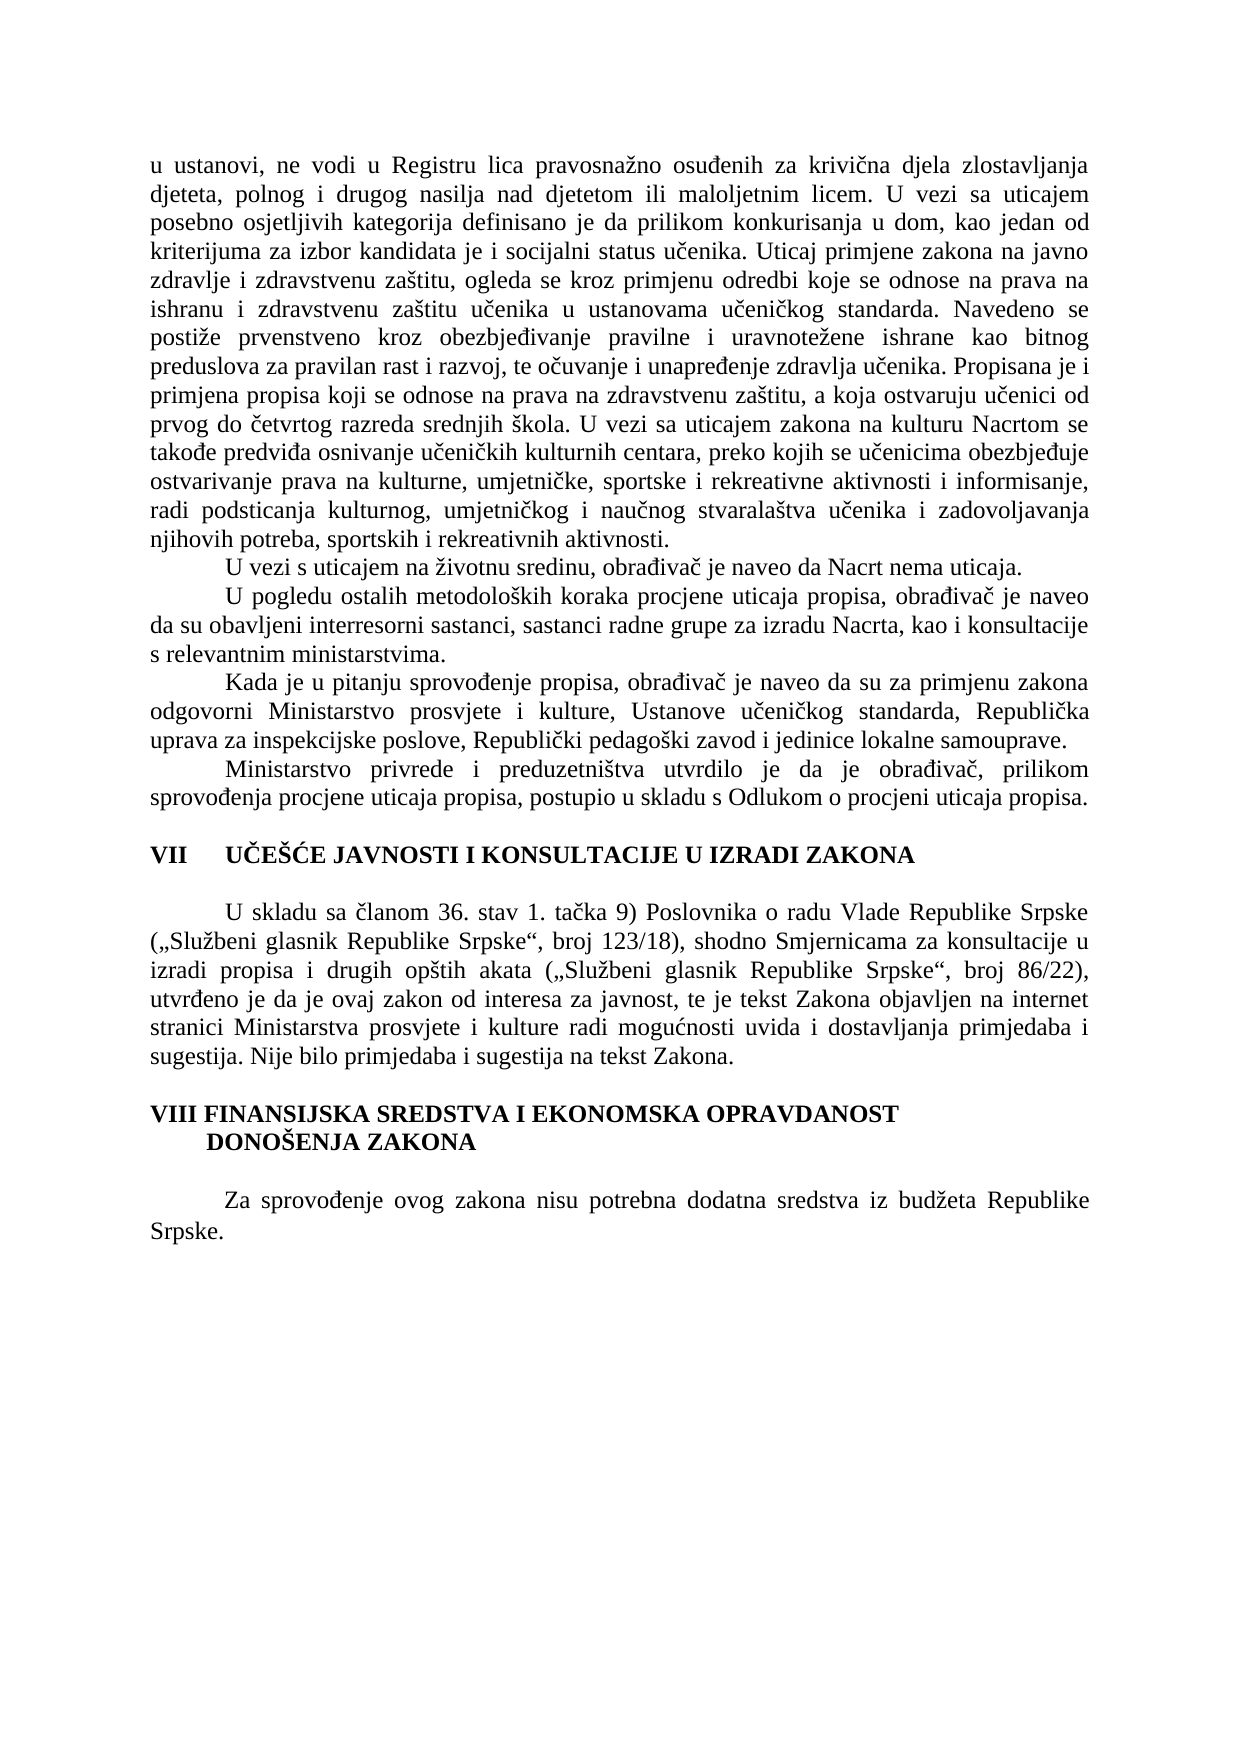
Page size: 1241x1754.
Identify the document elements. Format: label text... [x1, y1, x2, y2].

text VIII FINANSIJSKA SREDSTVA I EKONOMSKA OPRAVDANOST [150, 1099, 1090, 1127]
text VII UČEŠĆE JAVNOSTI I KONSULTACIJE U IZRADI ZAKONA [150, 840, 1090, 869]
text Kada je u pitanju sprovođenje propisa, obrađivač je naveo da su za primjenu zakona odgovorni Ministarstvo prosvjete i kulture, Ustanove učeničkog standarda, Republička uprava za inspekcijske poslove, Republički pedagoški zavod i jedinice lokalne samouprave. [150, 667, 1090, 754]
text Ministarstvo privrede i preduzetništva utvrdilo je da je obrađivač, prilikom sprovođenja procjene uticaja propisa, postupio u skladu s Odlukom o procjeni uticaja propisa. [150, 754, 1090, 811]
list U vezi s uticajem na životnu sredinu, obrađivač je naveo da Nacrt nema uticaja. [150, 552, 1090, 581]
text U pogledu ostalih metodoloških koraka procjene uticaja propisa, obrađivač je naveo da su obavljeni interresorni sastanci, sastanci radne grupe za izradu Nacrta, kao i konsultacije s relevantnim ministarstvima. [150, 581, 1090, 667]
text DONOŠENJA ZAKONA [150, 1127, 1090, 1156]
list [150, 150, 1090, 552]
text U skladu sa članom 36. stav 1. tačka 9) Poslovnika o radu Vlade Republike Srpske („Službeni glasnik Republike Srpske“, broj 123/18), shodno Smjernicama za konsultacije u izradi propisa i drugih opštih akata („Službeni glasnik Republike Srpske“, broj 86/22), utvrđeno je da je ovaj zakon od interesa za javnost, te je tekst Zakona objavljen na internet stranici Ministarstva prosvjete i kulture radi mogućnosti uvida i dostavljanja primjedaba i sugestija. Nije bilo primjedaba i sugestija na tekst Zakona. [150, 897, 1090, 1070]
text Za sprovođenje ovog zakona nisu potrebna dodatna sredstva iz budžeta Republike Srpske. [150, 1185, 1090, 1245]
